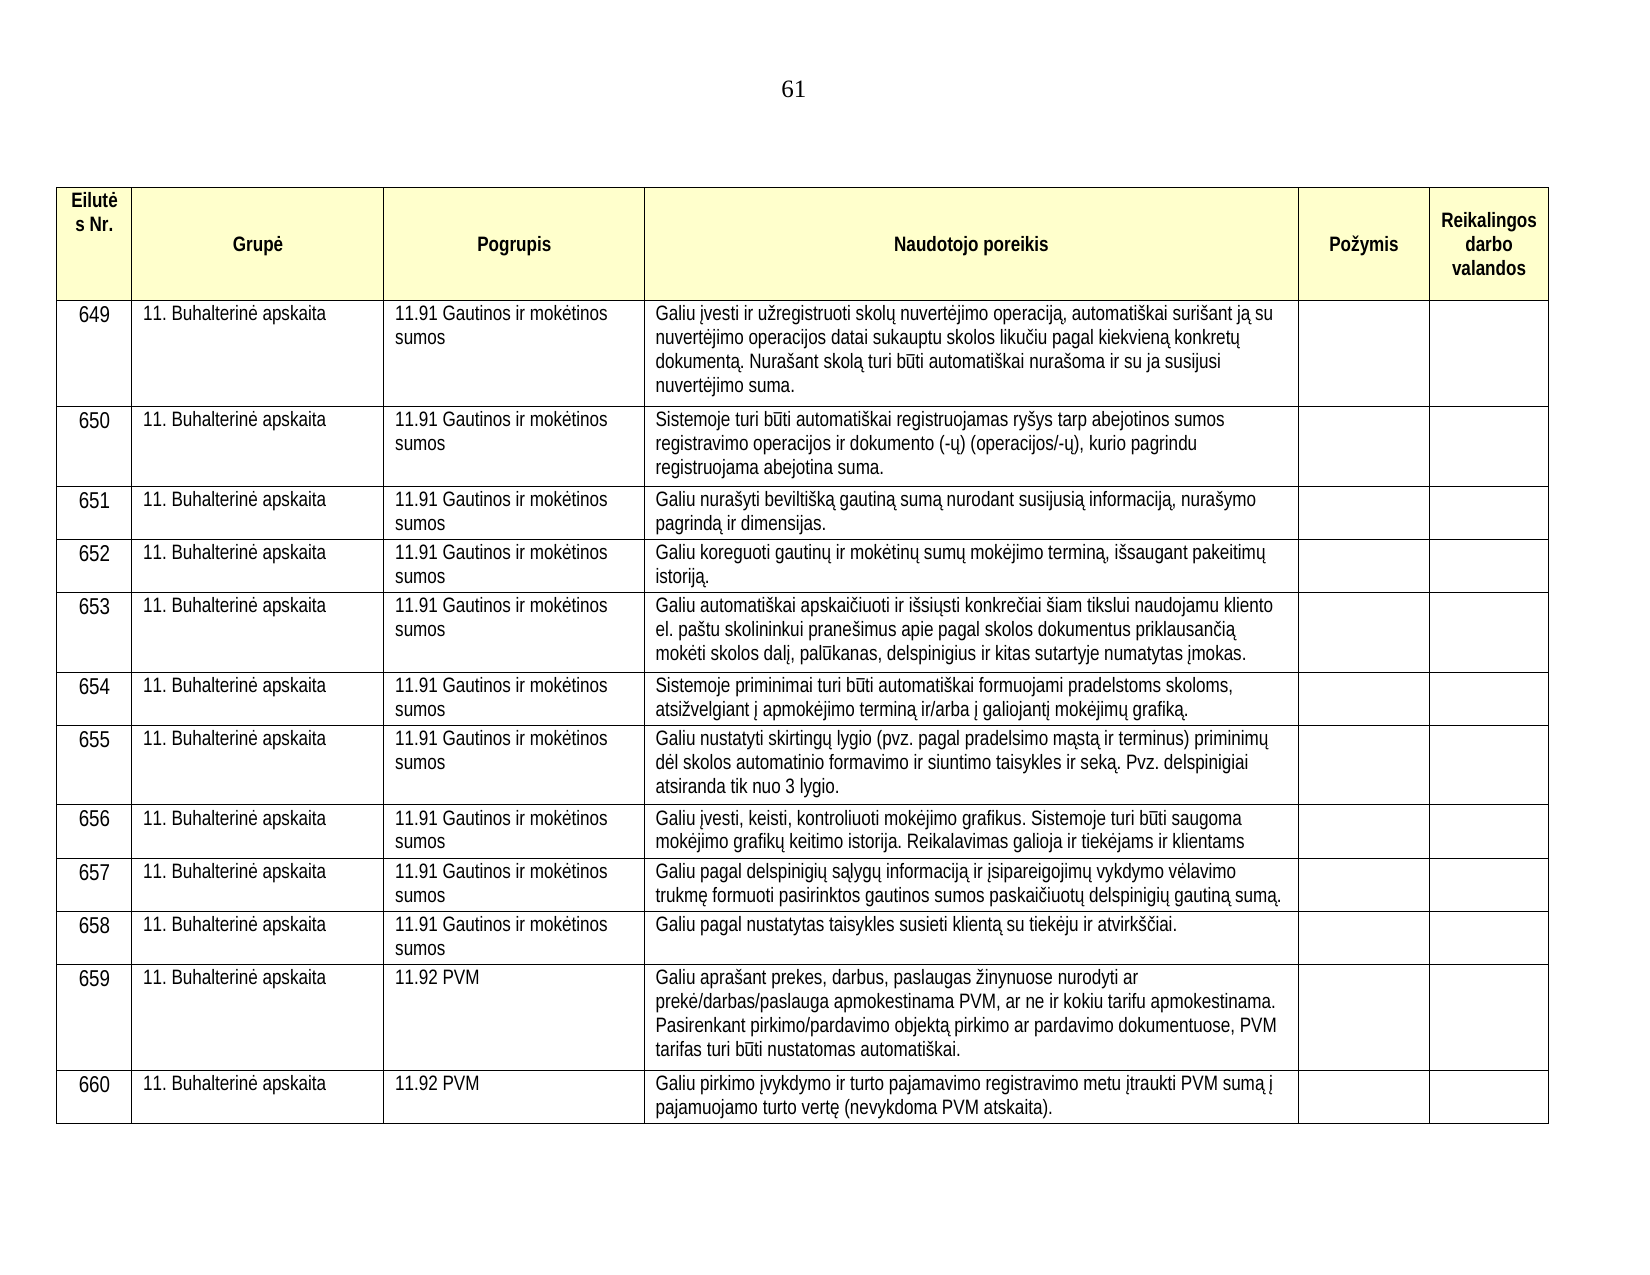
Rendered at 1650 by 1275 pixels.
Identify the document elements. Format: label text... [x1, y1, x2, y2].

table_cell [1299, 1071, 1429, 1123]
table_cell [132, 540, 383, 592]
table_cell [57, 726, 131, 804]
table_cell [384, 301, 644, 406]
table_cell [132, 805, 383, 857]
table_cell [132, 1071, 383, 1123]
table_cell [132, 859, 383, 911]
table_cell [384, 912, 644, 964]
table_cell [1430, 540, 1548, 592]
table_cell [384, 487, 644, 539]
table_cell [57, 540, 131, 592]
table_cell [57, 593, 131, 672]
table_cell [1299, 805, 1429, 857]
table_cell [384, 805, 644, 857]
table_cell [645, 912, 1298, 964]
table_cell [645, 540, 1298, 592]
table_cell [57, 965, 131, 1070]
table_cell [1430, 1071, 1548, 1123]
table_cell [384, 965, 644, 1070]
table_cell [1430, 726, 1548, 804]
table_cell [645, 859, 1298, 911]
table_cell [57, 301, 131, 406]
table_header Naudotojo poreikis [645, 188, 1298, 300]
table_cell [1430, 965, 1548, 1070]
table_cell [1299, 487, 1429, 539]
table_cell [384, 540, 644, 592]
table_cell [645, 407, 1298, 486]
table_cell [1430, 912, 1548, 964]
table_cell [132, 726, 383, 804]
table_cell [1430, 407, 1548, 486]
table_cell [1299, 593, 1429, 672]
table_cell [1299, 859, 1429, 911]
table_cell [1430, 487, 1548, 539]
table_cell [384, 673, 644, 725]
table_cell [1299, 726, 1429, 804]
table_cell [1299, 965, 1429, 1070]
table_header Grupė [132, 188, 383, 300]
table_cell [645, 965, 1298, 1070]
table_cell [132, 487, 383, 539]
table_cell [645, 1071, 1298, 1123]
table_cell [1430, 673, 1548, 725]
table_header Požymis [1299, 188, 1429, 300]
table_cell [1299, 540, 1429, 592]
table_header Pogrupis [384, 188, 644, 300]
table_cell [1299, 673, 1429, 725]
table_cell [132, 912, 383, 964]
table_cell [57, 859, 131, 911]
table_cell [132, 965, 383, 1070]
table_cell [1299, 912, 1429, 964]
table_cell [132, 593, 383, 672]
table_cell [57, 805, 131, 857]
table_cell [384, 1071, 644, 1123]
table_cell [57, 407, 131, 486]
table_header Eilutės Nr. [57, 188, 131, 300]
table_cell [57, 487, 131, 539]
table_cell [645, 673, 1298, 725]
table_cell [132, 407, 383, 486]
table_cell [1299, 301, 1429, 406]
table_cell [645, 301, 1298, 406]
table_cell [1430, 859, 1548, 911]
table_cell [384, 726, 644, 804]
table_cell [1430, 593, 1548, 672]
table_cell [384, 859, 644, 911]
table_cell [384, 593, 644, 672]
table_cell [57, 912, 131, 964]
table_header Reikalingos darbo valandos [1430, 188, 1548, 300]
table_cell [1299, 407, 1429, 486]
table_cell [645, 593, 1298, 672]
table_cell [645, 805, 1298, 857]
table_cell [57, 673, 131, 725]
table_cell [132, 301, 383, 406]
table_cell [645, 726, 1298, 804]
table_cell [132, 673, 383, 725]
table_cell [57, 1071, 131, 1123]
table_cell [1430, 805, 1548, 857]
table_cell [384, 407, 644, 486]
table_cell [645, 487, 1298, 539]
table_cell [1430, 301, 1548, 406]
